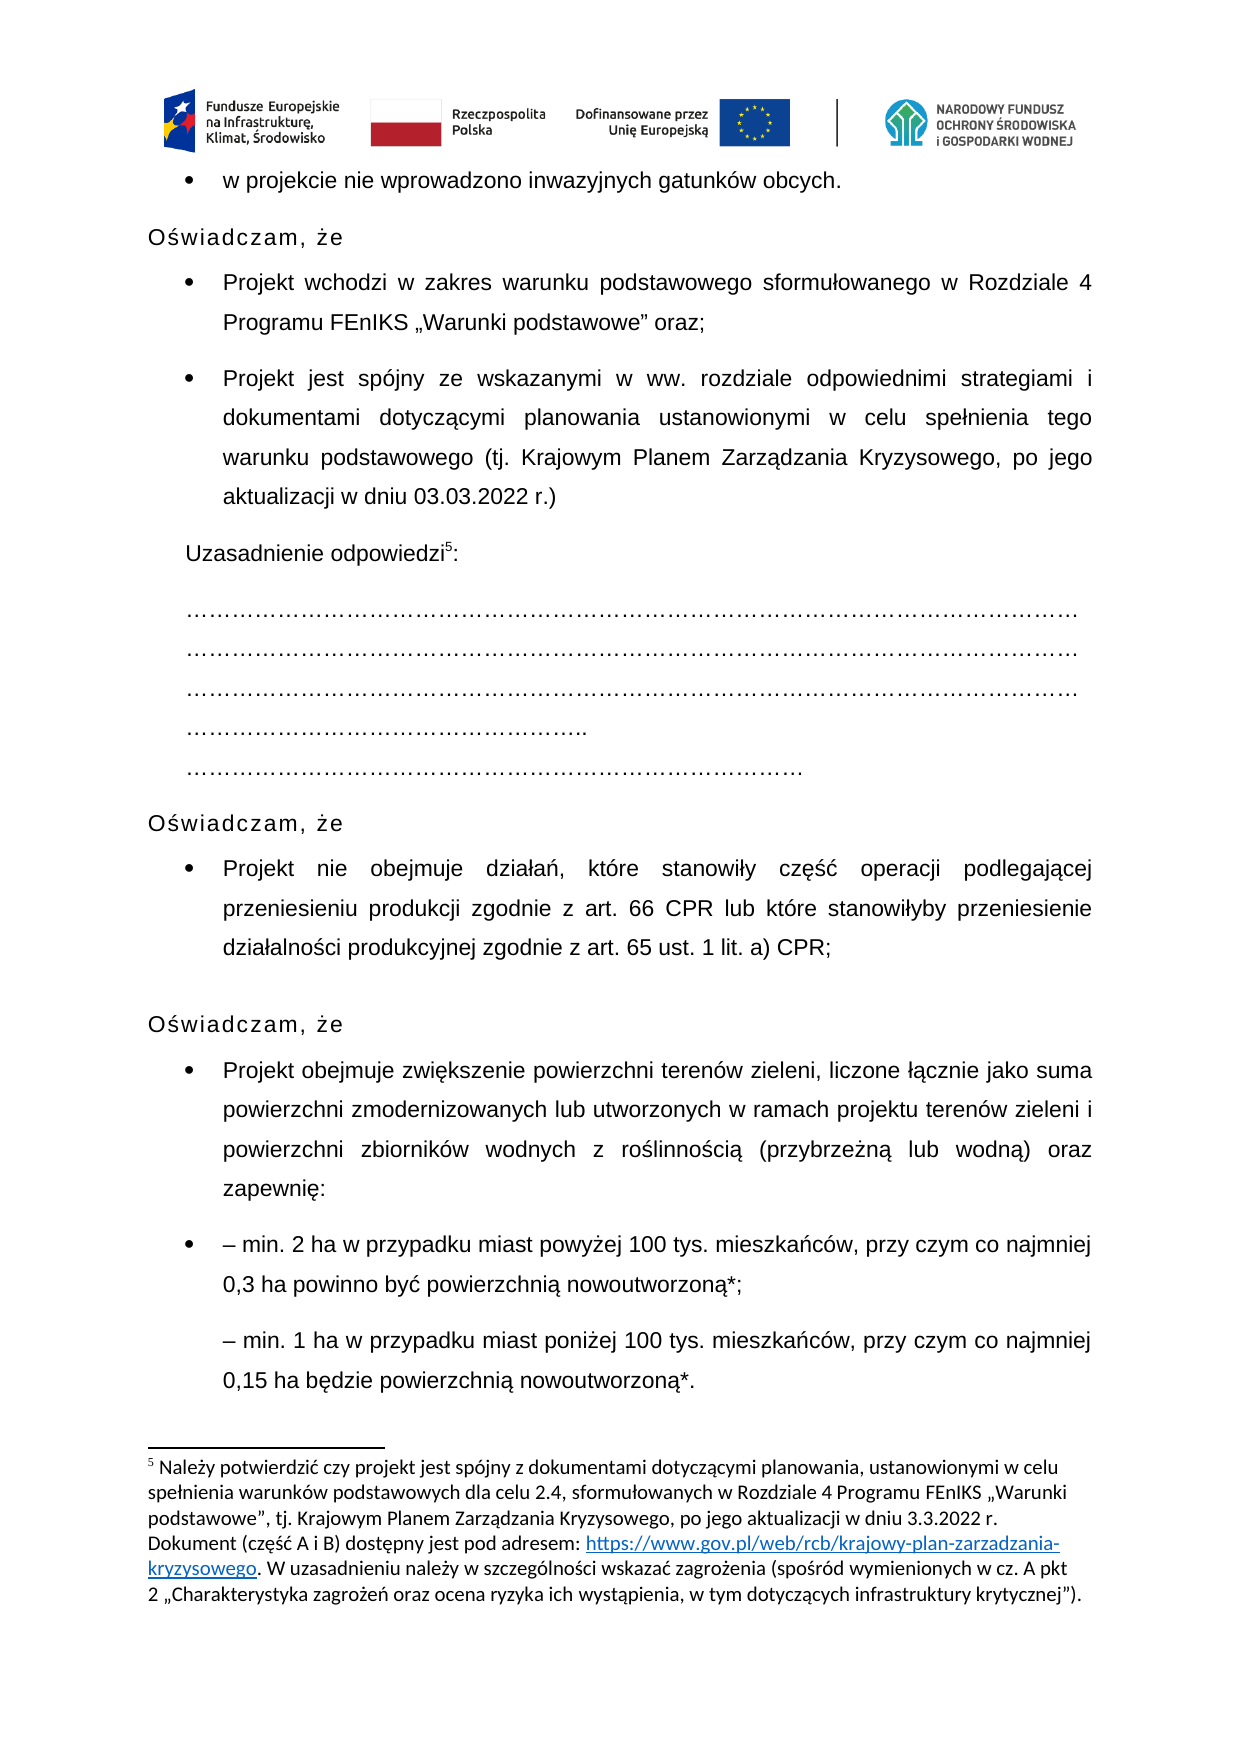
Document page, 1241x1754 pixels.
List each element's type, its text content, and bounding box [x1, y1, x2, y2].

list Projekt nie obejmuje działań, które stanowiły część operacji podlegającej przeniesieniu produkcji zgodnie z art. 66 CPR lub które stanowiłyby przeniesienie działalności produkcyjnej zgodnie z art. 65 ust. 1 lit. a) CPR; [185, 855, 1093, 961]
list Projekt obejmuje zwiększenie powierzchni terenów zieleni, liczone łącznie jako suma powierzchni zmodernizowanych lub utworzonych w ramach projektu terenów zieleni i powierzchni zbiorników wodnych z roślinnością (przybrzeżną lub wodną) oraz zapewnię: [185, 1057, 1093, 1202]
text Oświadczam, że [148, 810, 1093, 836]
text – min. 1 ha w przypadku miast poniżej 100 tys. mieszkańców, przy czym co najmniej 0,15 ha będzie powierzchnią nowoutworzoną*. [223, 1327, 1093, 1393]
text Oświadczam, że [148, 224, 1093, 250]
list Projekt jest spójny ze wskazanymi w ww. rozdziale odpowiednimi strategiami i dokumentami dotyczącymi planowania ustanowionymi w celu spełnienia tego warunku podstawowego (tj. Krajowym Planem Zarządzania Kryzysowego, po jego aktualizacji w dniu 03.03.2022 r.) [185, 365, 1093, 510]
picture [147, 73, 1092, 168]
list Projekt wchodzi w zakres warunku podstawowego sformułowanego w Rozdziale 4 Programu FEnIKS „Warunki podstawowe” oraz; [185, 269, 1093, 335]
text ……………………………………………………………………………………………………………………………………………………………………………………………………………………………………………………………………………………………………………………………………………………………………..……………………………………………………………………… [185, 596, 1093, 780]
list – min. 2 ha w przypadku miast powyżej 100 tys. mieszkańców, przy czym co najmniej 0,3 ha powinno być powierzchnią nowoutworzoną*; [185, 1231, 1093, 1297]
text Uzasadnienie odpowiedzi: [185, 539, 1093, 566]
text Oświadczam, że [148, 1011, 1093, 1038]
list w projekcie nie wprowadzono inwazyjnych gatunków obcych. [185, 167, 1093, 194]
